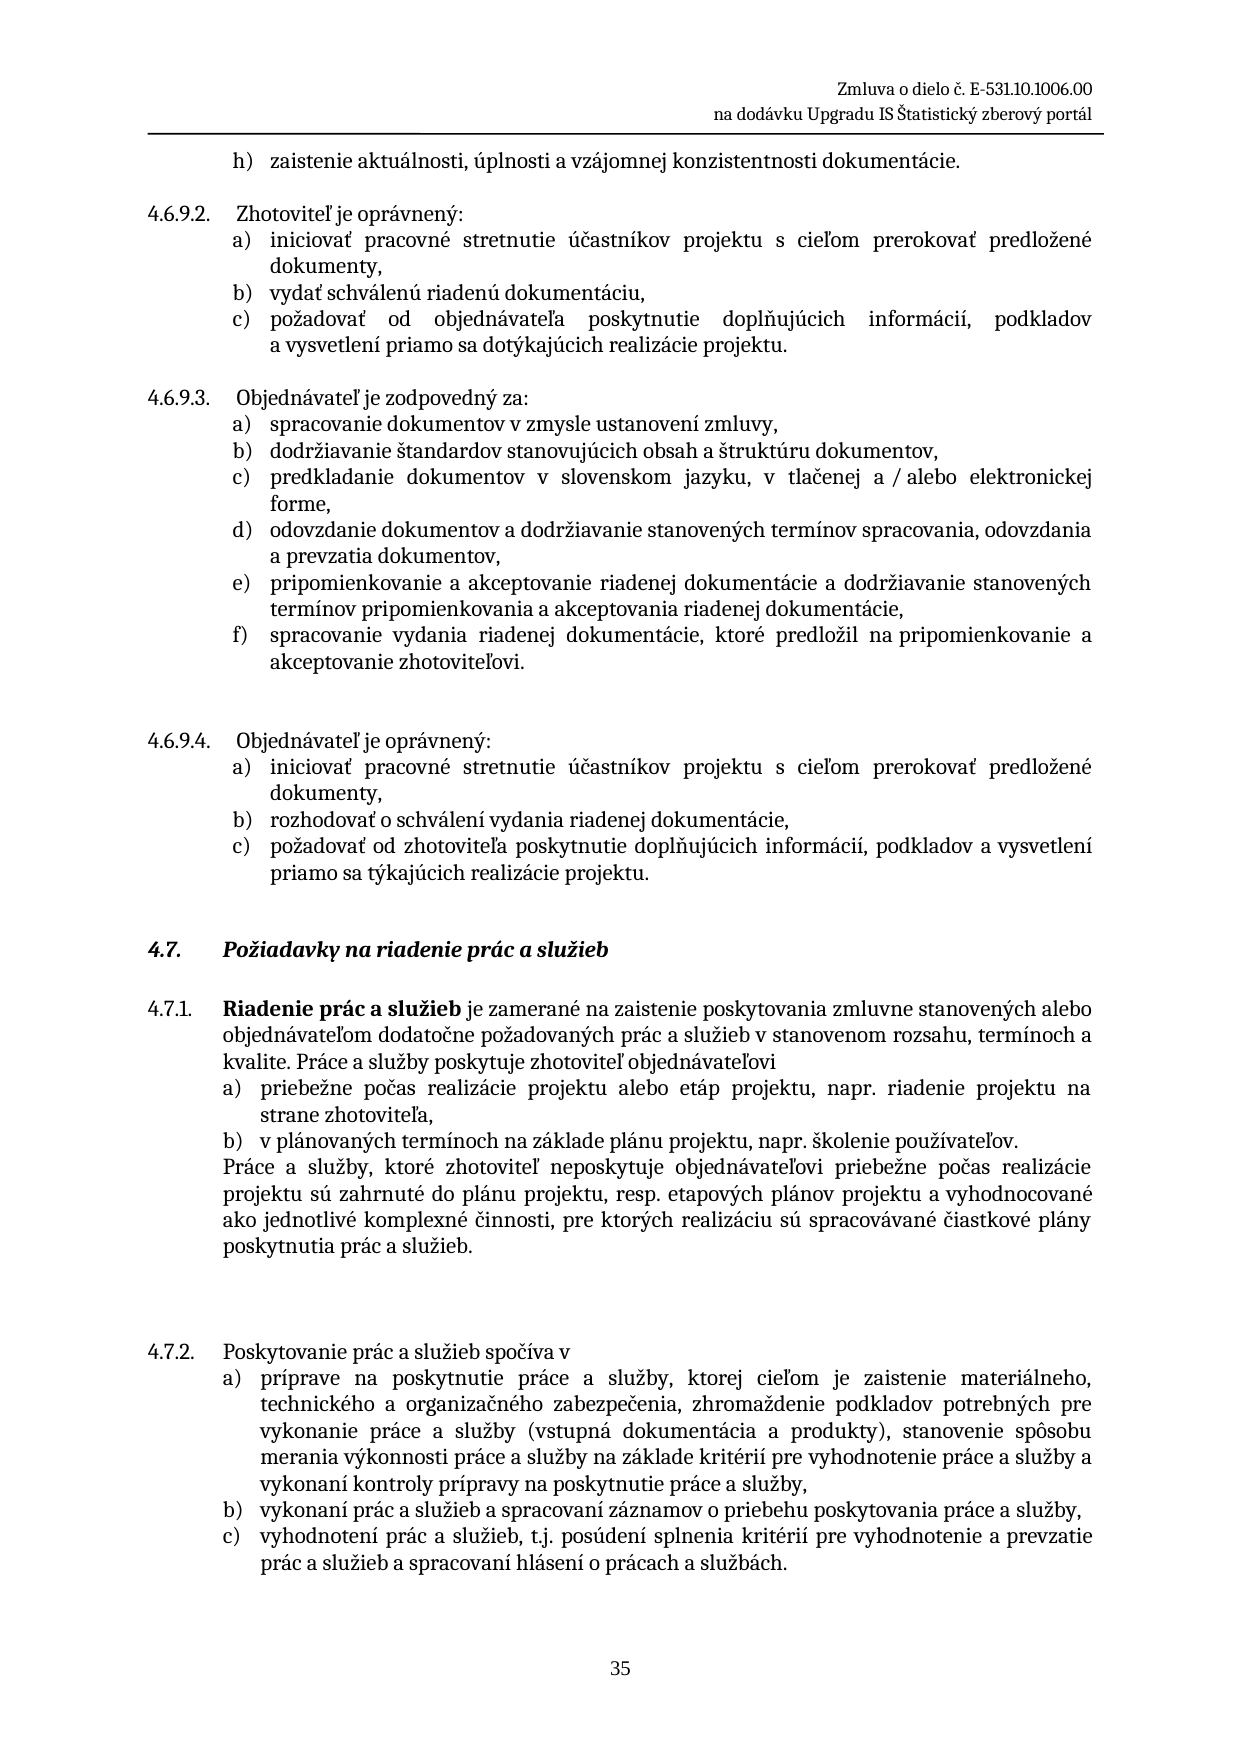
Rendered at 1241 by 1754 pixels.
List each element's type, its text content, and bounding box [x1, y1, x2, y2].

list vykonaní prác a služieb a spracovaní záznamov o priebehu poskytovania práce a služby, [223, 1497, 1092, 1523]
list priebežne počas realizácie projektu alebo etáp projektu, napr. riadenie projektu na strane zhotoviteľa, [223, 1075, 1092, 1128]
list požadovať od zhotoviteľa poskytnutie doplňujúcich informácií, podkladov a vysvetlení priamo sa týkajúcich realizácie projektu. [232, 833, 1092, 886]
list predkladanie dokumentov v slovenskom jazyku, v tlačenej a / alebo elektronickej forme, [232, 464, 1092, 517]
list príprave na poskytnutie práce a služby, ktorej cieľom je zaistenie materiálneho, technického a organizačného zabezpečenia, zhromaždenie podkladov potrebných pre vykonanie práce a služby (vstupná dokumentácia a produkty), stanovenie spôsobu merania výkonnosti práce a služby na základe kritérií pre vyhodnotenie práce a služby a vykonaní kontroly prípravy na poskytnutie práce a služby, [223, 1365, 1092, 1497]
list vydať schválenú riadenú dokumentáciu, [232, 279, 1092, 306]
list požadovať od objednávateľa poskytnutie doplňujúcich informácií, podkladov a vysvetlení priamo sa dotýkajúcich realizácie projektu. [232, 306, 1092, 358]
list pripomienkovanie a akceptovanie riadenej dokumentácie a dodržiavanie stanovených termínov pripomienkovania a akceptovania riadenej dokumentácie, [232, 569, 1092, 622]
list zaistenie aktuálnosti, úplnosti a vzájomnej konzistentnosti dokumentácie. [232, 148, 1092, 174]
list Riadenie prác a služieb je zamerané na zaistenie poskytovania zmluvne stanovených alebo objednávateľom dodatočne požadovaných prác a služieb v stanovenom rozsahu, termínoch a kvalite. Práce a služby poskytuje zhotoviteľ objednávateľovi [148, 996, 1092, 1075]
list spracovanie vydania riadenej dokumentácie, ktoré predložil na pripomienkovanie a akceptovanie zhotoviteľovi. [232, 622, 1092, 675]
list vyhodnotení prác a služieb, t.j. posúdení splnenia kritérií pre vyhodnotenie a prevzatie prác a služieb a spracovaní hlásení o prácach a službách. [223, 1523, 1092, 1576]
subtitle Požiadavky na riadenie prác a služieb [148, 937, 1092, 963]
list iniciovať pracovné stretnutie účastníkov projektu s cieľom prerokovať predložené dokumenty, [232, 227, 1092, 279]
list Poskytovanie prác a služieb spočíva v [148, 1338, 1092, 1365]
list Objednávateľ je zodpovedný za: [148, 385, 1092, 411]
text Práce a služby, ktoré zhotoviteľ neposkytuje objednávateľovi priebežne počas realizácie projektu sú zahrnuté do plánu projektu, resp. etapových plánov projektu a vyhodnocované ako jednotlivé komplexné činnosti, pre ktorých realizáciu sú spracovávané čiastkové plány poskytnutia prác a služieb. [223, 1154, 1092, 1259]
list Zhotoviteľ je oprávnený: [148, 200, 1092, 227]
list Objednávateľ je oprávnený: [148, 727, 1092, 754]
list odovzdanie dokumentov a dodržiavanie stanovených termínov spracovania, odovzdania a prevzatia dokumentov, [232, 517, 1092, 569]
list dodržiavanie štandardov stanovujúcich obsah a štruktúru dokumentov, [232, 438, 1092, 464]
list spracovanie dokumentov v zmysle ustanovení zmluvy, [232, 411, 1092, 438]
list rozhodovať o schválení vydania riadenej dokumentácie, [232, 807, 1092, 833]
list v plánovaných termínoch na základe plánu projektu, napr. školenie používateľov. [223, 1128, 1092, 1154]
list iniciovať pracovné stretnutie účastníkov projektu s cieľom prerokovať predložené dokumenty, [232, 754, 1092, 807]
